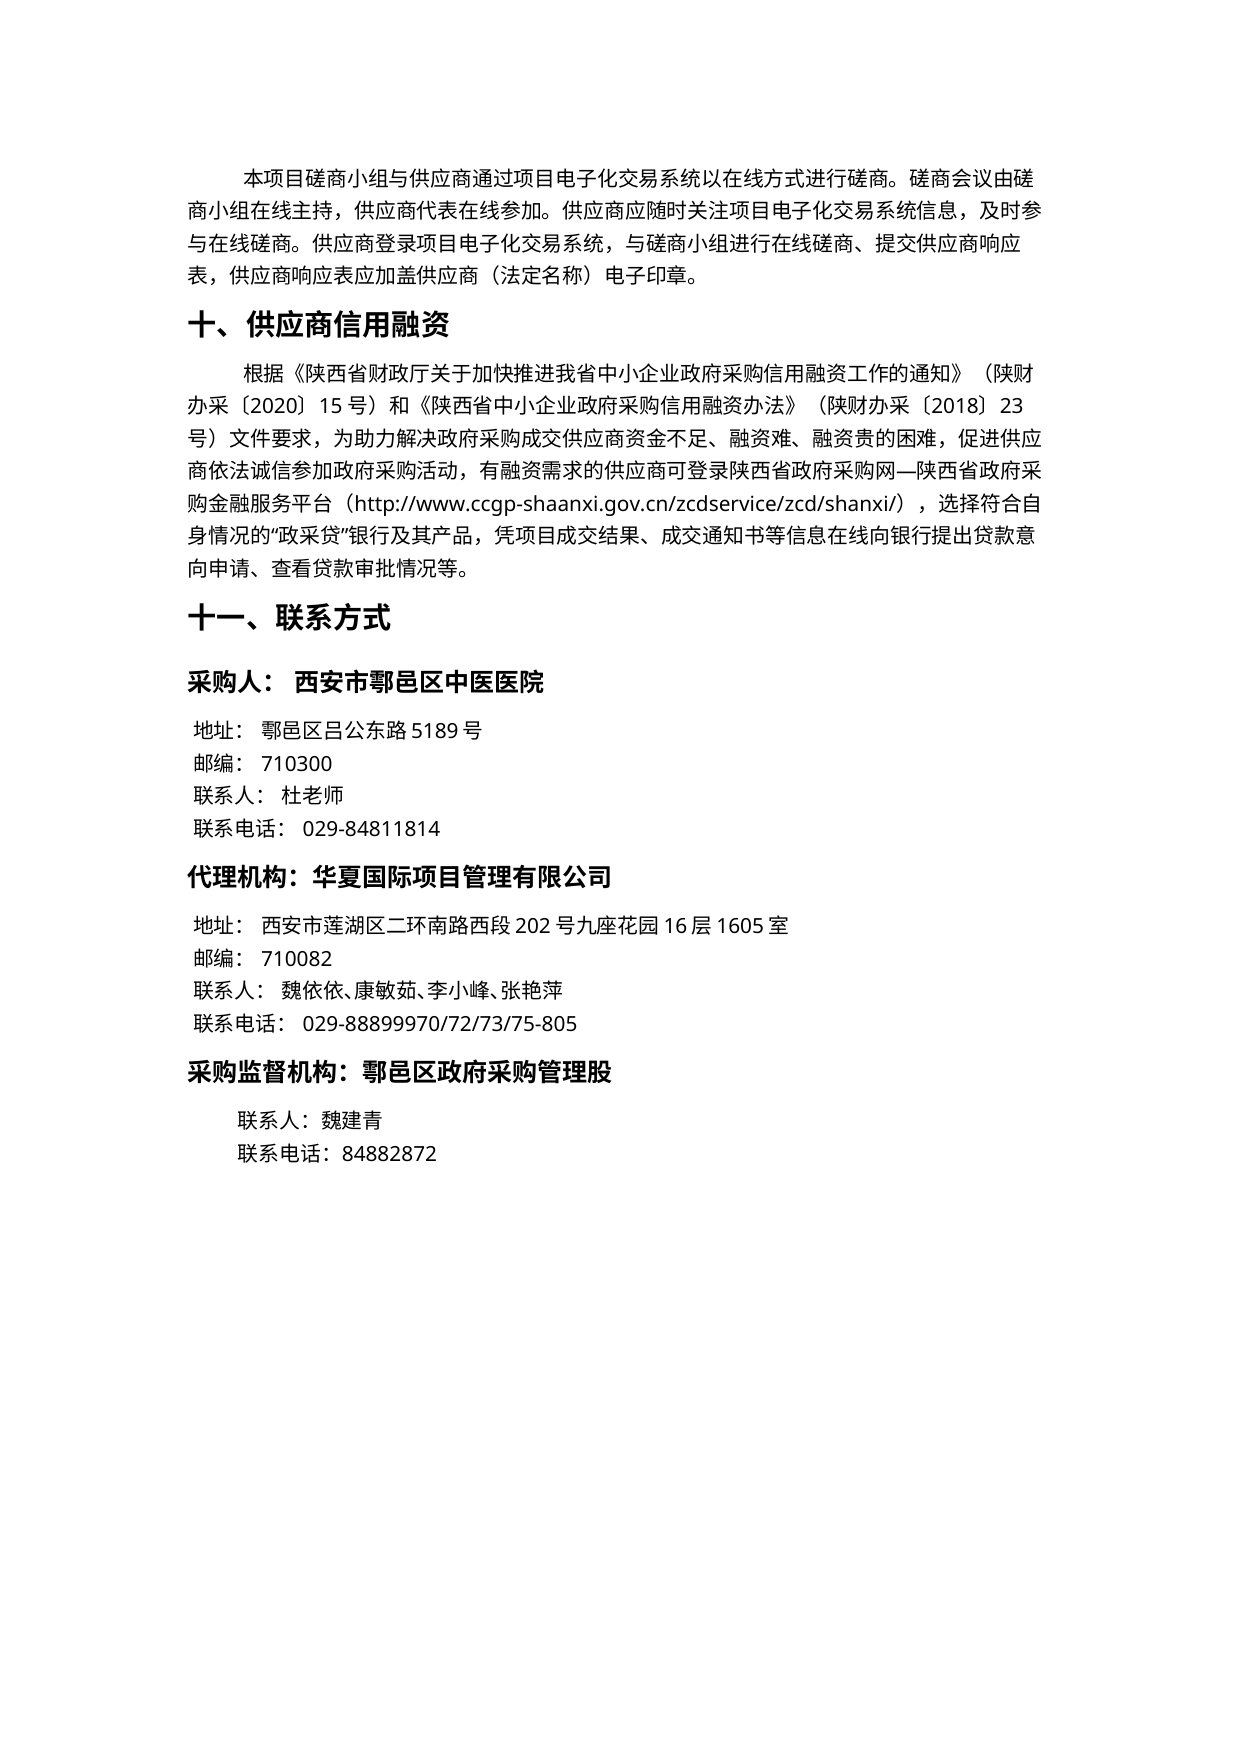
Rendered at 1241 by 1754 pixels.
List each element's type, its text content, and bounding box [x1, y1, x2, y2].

text 联系人： 魏依依､康敏茹､李小峰､张艳萍 [187, 974, 1053, 1007]
text 地址： 鄠邑区吕公东路5189号 [187, 714, 1053, 747]
text 十一、联系方式 [187, 584, 1053, 649]
text 邮编： 710082 [187, 942, 1053, 974]
text 联系人：魏建青 [187, 1104, 1053, 1137]
text 采购人： 西安市鄠邑区中医医院 [187, 649, 1053, 714]
text 采购监督机构：鄠邑区政府采购管理股 [187, 1039, 1053, 1104]
text 根据《陕西省财政厅关于加快推进我省中小企业政府采购信用融资工作的通知》（陕财办采〔2020〕15 号）和《陕西省中小企业政府采购信用融资办法》（陕财办采〔2018〕23 号）文件要求，为助力解决政府采购成交供应商资金不足、融资难、融资贵的困难，促进供应商依法诚信参加政府采购活动，有融资需求的供应商可登录陕西省政府采购网—陕西省政府采购金融服务平台（http://www.ccgp-shaanxi.gov.cn/zcdservice/zcd/shanxi/），选择符合自身情况的“政采贷”银行及其产品，凭项目成交结果、成交通知书等信息在线向银行提出贷款意向申请、查看贷款审批情况等。 [187, 357, 1053, 584]
text 联系电话： 029-88899970/72/73/75-805 [187, 1007, 1053, 1039]
text 联系电话：84882872 [187, 1137, 1053, 1169]
text 联系电话： 029-84811814 [187, 812, 1053, 844]
text 邮编： 710300 [187, 747, 1053, 779]
text 联系人： 杜老师 [187, 779, 1053, 812]
text 地址： 西安市莲湖区二环南路西段202号九座花园16层1605室 [187, 909, 1053, 942]
text 代理机构：华夏国际项目管理有限公司 [187, 844, 1053, 909]
text 本项目磋商小组与供应商通过项目电子化交易系统以在线方式进行磋商。磋商会议由磋商小组在线主持，供应商代表在线参加。供应商应随时关注项目电子化交易系统信息，及时参与在线磋商。供应商登录项目电子化交易系统，与磋商小组进行在线磋商、提交供应商响应表，供应商响应表应加盖供应商（法定名称）电子印章。 [187, 162, 1053, 292]
text 十、供应商信用融资 [187, 292, 1053, 357]
